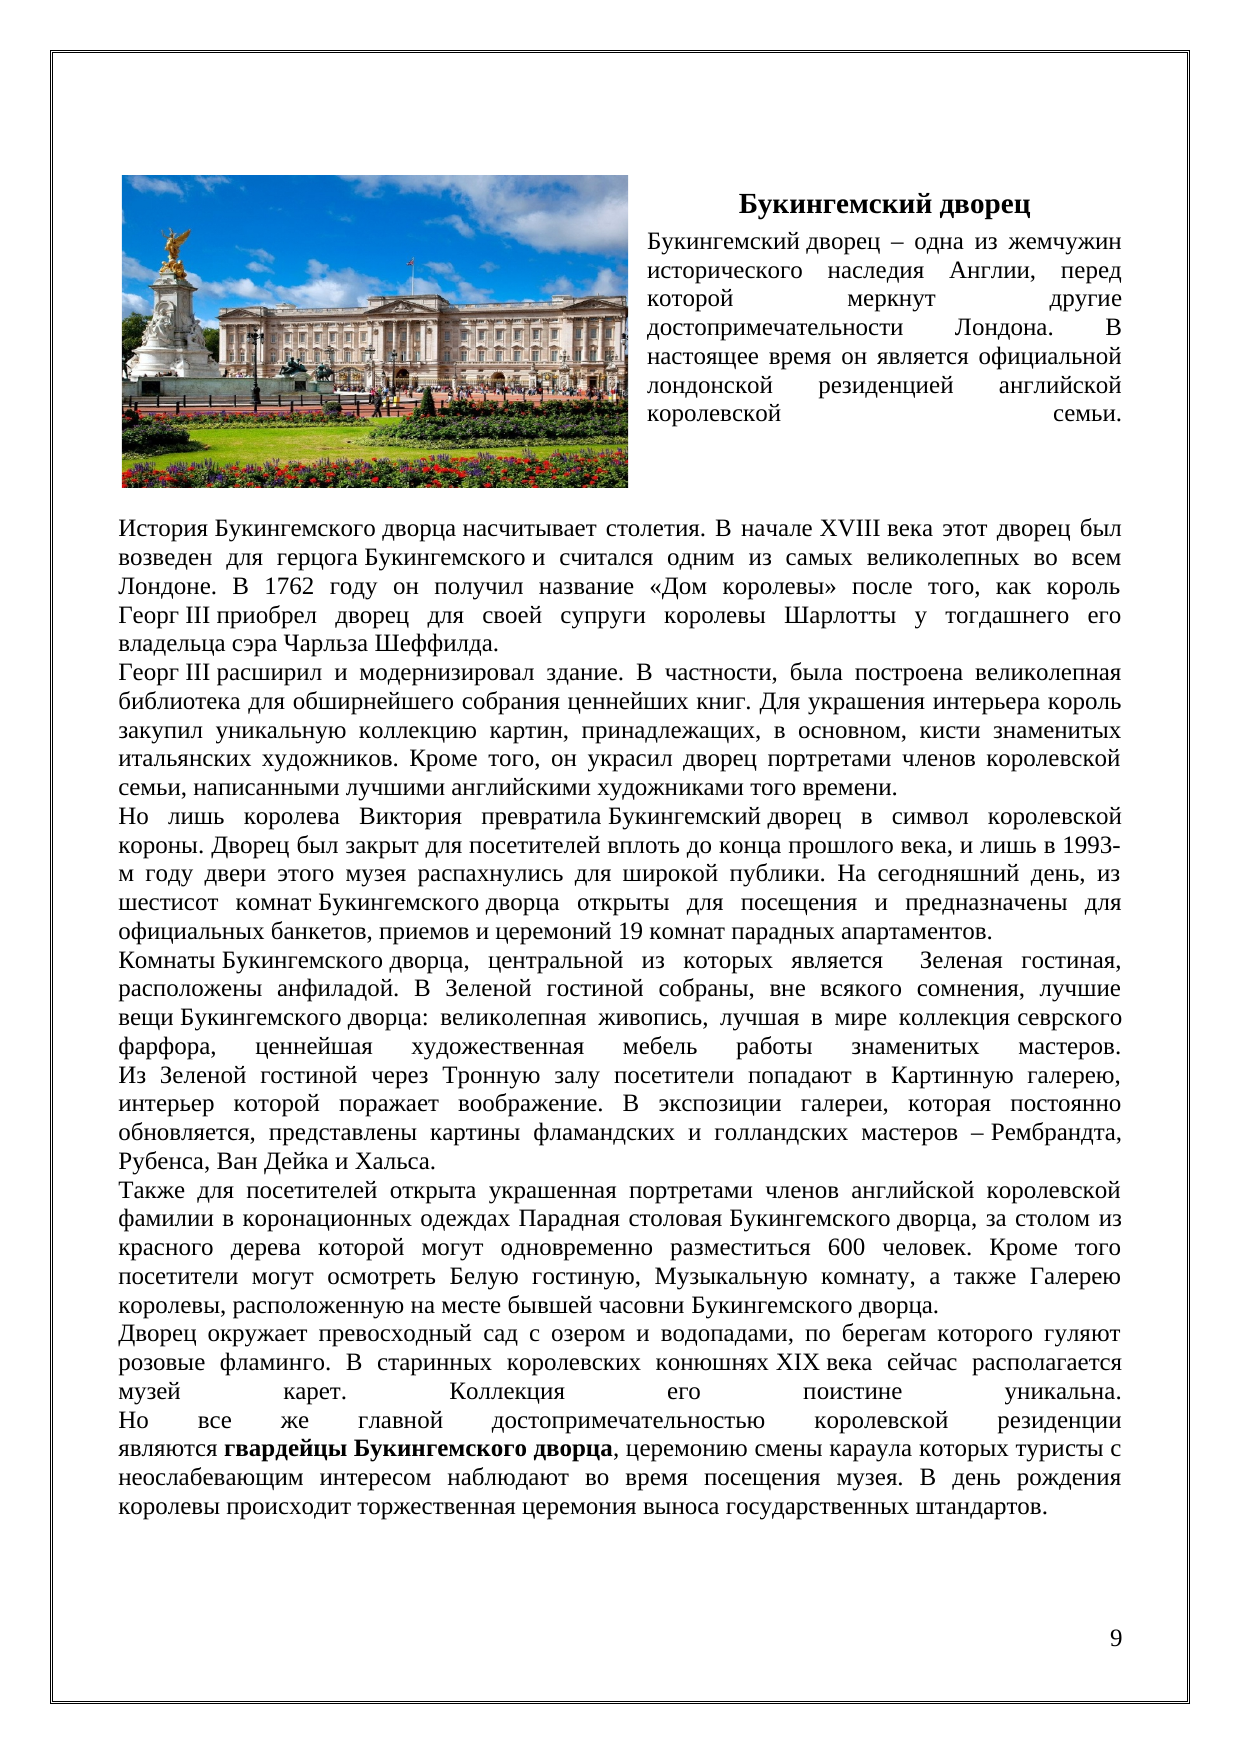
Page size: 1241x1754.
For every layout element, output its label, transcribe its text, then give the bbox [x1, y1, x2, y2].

text Также для посетителей открыта украшенная портретами членов английской королевской фамилии в коронационных одеждах Парадная столовая Букингемского дворца, за столом из красного дерева которой могут одновременно разместиться 600 человек. Кроме того посетители могут осмотреть Белую гостиную, Музыкальную комнату, а также Галерею королевы, расположенную на месте бывшей часовни Букингемского дворца. [118, 1175, 1122, 1318]
text Но лишь королева Виктория превратила Букингемский дворец в символ королевской короны. Дворец был закрыт для посетителей вплоть до конца прошлого века, и лишь в 1993-м году двери этого музея распахнулись для широкой публики. На сегодняшний день, из шестисот комнат Букингемского дворца открыты для посещения и предназначены для официальных банкетов, приемов и церемоний 19 комнат парадных апартаментов. [118, 801, 1122, 945]
text Комнаты Букингемского дворца, центральной из которых является Зеленая гостиная, расположены анфиладой. В Зеленой гостиной собраны, вне всякого сомнения, лучшие вещи Букингемского дворца: великолепная живопись, лучшая в мире коллекция севрского фарфора, ценнейшая художественная мебель работы знаменитых мастеров. Из Зеленой гостиной через Тронную залу посетители попадают в Картинную галерею, интерьер которой поражает воображение. В экспозиции галереи, которая постоянно обновляется, представлены картины фламандских и голландских мастеров – Рембрандта, Рубенса, Ван Дейка и Хальса. [118, 945, 1122, 1175]
subtitle Букингемский дворец [629, 186, 1122, 220]
picture [121, 175, 629, 488]
text Дворец окружает превосходный сад с озером и водопадами, по берегам которого гуляют розовые фламинго. В старинных королевских конюшнях XIX века сейчас располагается музей карет. Коллекция его поистине уникальна. Но все же главной достопримечательностью королевской резиденции являются гвардейцы Букингемского дворца, церемонию смены караула которых туристы с неослабевающим интересом наблюдают во время посещения музея. В день рождения королевы происходит торжественная церемония выноса государственных штандартов. [118, 1318, 1122, 1520]
text Георг III расширил и модернизировал здание. В частности, была построена великолепная библиотека для обширнейшего собрания ценнейших книг. Для украшения интерьера король закупил уникальную коллекцию картин, принадлежащих, в основном, кисти знаменитых итальянских художников. Кроме того, он украсил дворец портретами членов королевской семьи, написанными лучшими английскими художниками того времени. [118, 657, 1122, 801]
